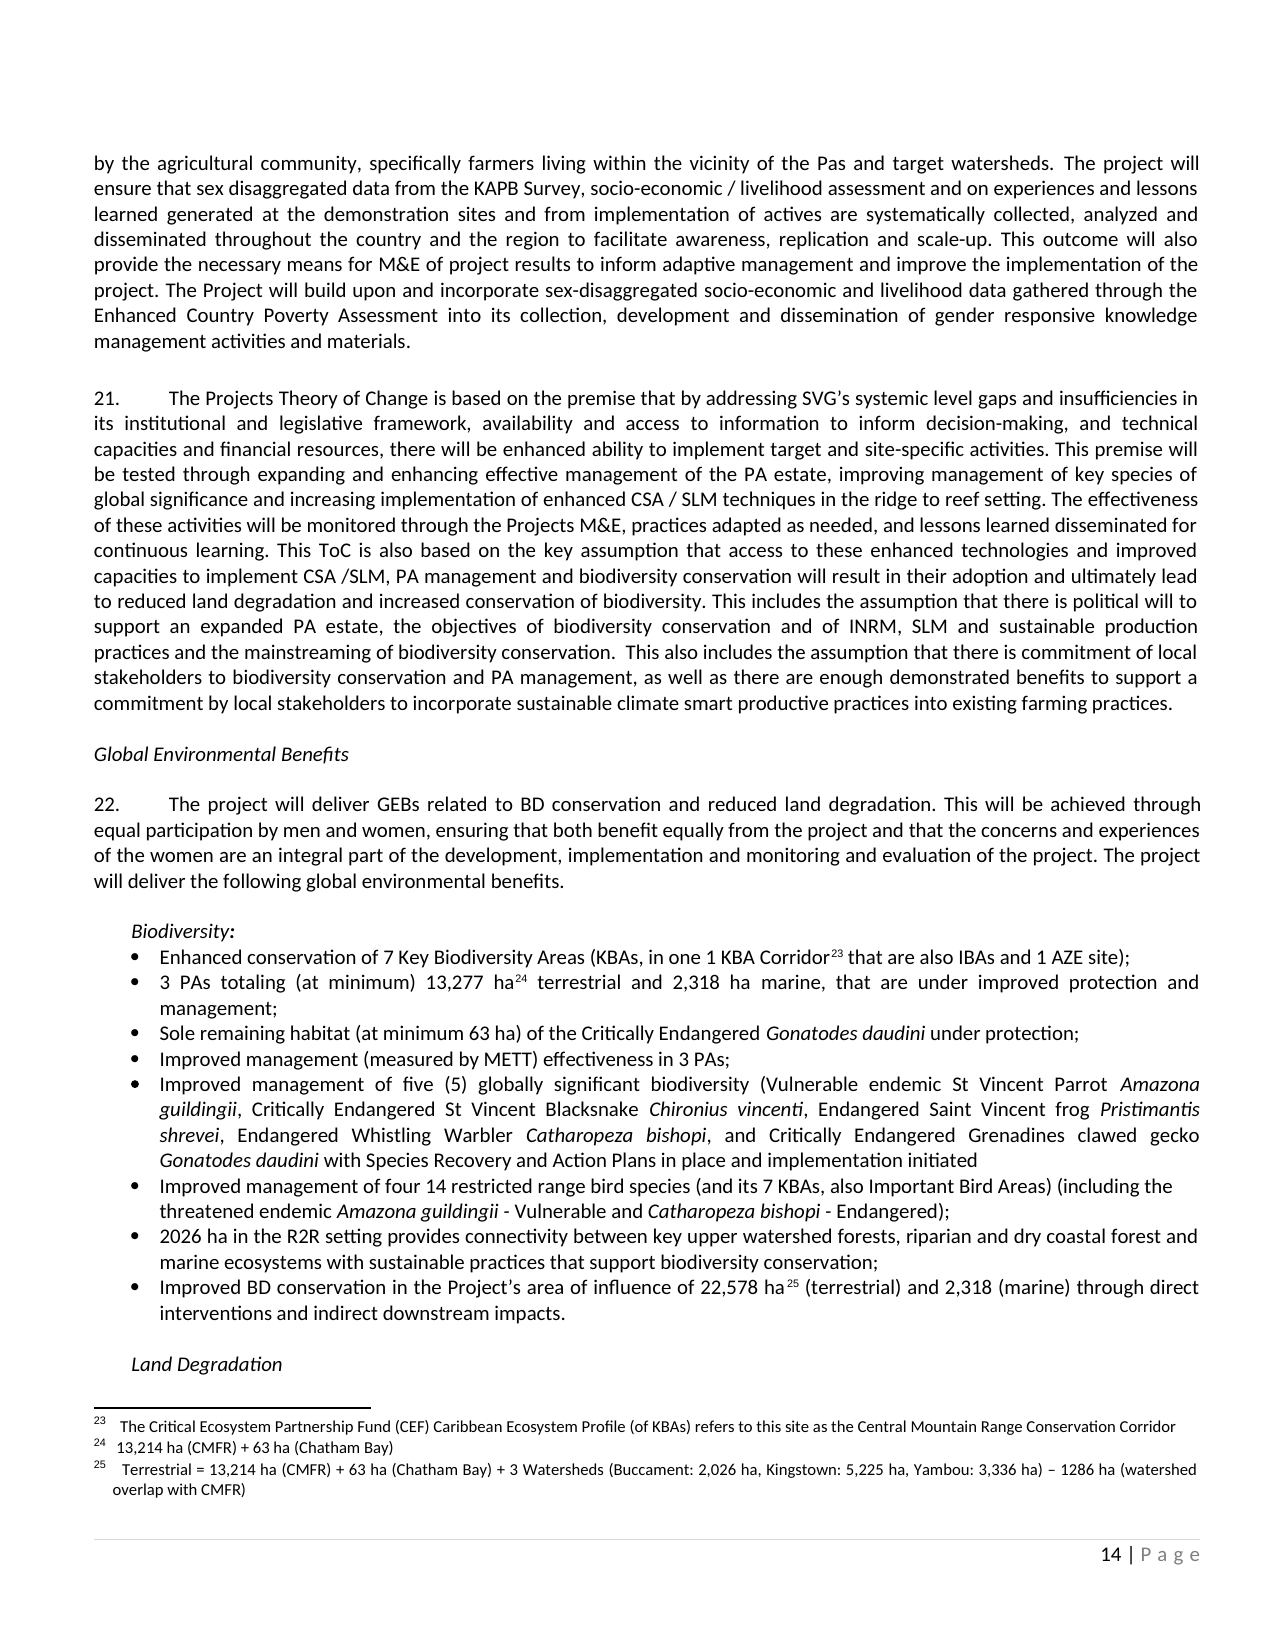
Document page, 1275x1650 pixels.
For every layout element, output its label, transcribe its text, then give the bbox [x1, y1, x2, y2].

list The Projects Theory of Change is based on the premise that by addressing SVG’s systemic level gaps and insufficiencies in its institutional and legislative framework, availability and access to information to inform decision-making, and technical capacities and financial resources, there will be enhanced ability to implement target and site-specific activities. This premise will be tested through expanding and enhancing effective management of the PA estate, improving management of key species of global significance and increasing implementation of enhanced CSA / SLM techniques in the ridge to reef setting. The effectiveness of these activities will be monitored through the Projects M&E, practices adapted as needed, and lessons learned disseminated for continuous learning. This ToC is also based on the key assumption that access to these enhanced technologies and improved capacities to implement CSA /SLM, PA management and biodiversity conservation will result in their adoption and ultimately lead to reduced land degradation and increased conservation of biodiversity. This includes the assumption that there is political will to support an expanded PA estate, the objectives of biodiversity conservation and of INRM, SLM and sustainable production practices and the mainstreaming of biodiversity conservation. This also includes the assumption that there is commitment of local stakeholders to biodiversity conservation and PA management, as well as there are enough demonstrated benefits to support a commitment by local stakeholders to incorporate sustainable climate smart productive practices into existing farming practices. [94, 385, 1200, 715]
text Land Degradation [131, 1351, 1200, 1376]
text Global Environmental Benefits [94, 741, 1203, 766]
list Improved BD conservation in the Project’s area of influence of 22,578 ha (terrestrial) and 2,318 (marine) through direct interventions and indirect downstream impacts. [131, 1274, 1200, 1325]
list 2026 ha in the R2R setting provides connectivity between key upper watershed forests, riparian and dry coastal forest and marine ecosystems with sustainable practices that support biodiversity conservation; [131, 1224, 1200, 1274]
text Biodiversity: [94, 919, 1200, 944]
list Improved management of four 14 restricted range bird species (and its 7 KBAs, also Important Bird Areas) (including the threatened endemic Amazona guildingii - Vulnerable and Catharopeza bishopi - Endangered); [131, 1173, 1200, 1224]
list Improved management of five (5) globally significant biodiversity (Vulnerable endemic St Vincent Parrot Amazona guildingii, Critically Endangered St Vincent Blacksnake Chironius vincenti, Endangered Saint Vincent frog Pristimantis shrevei, Endangered Whistling Warbler Catharopeza bishopi, and Critically Endangered Grenadines clawed gecko Gonatodes daudini with Species Recovery and Action Plans in place and implementation initiated [131, 1071, 1200, 1173]
list Sole remaining habitat (at minimum 63 ha) of the Critically Endangered Gonatodes daudini under protection; [131, 1020, 1200, 1046]
list Enhanced conservation of 7 Key Biodiversity Areas (KBAs, in one 1 KBA Corridor that are also IBAs and 1 AZE site); [131, 944, 1200, 969]
list The project will deliver GEBs related to BD conservation and reduced land degradation. This will be achieved through equal participation by men and women, ensuring that both benefit equally from the project and that the concerns and experiences of the women are an integral part of the development, implementation and monitoring and evaluation of the project. The project will deliver the following global environmental benefits. [94, 792, 1203, 893]
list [94, 150, 1200, 353]
list 3 PAs totaling (at minimum) 13,277 ha terrestrial and 2,318 ha marine, that are under improved protection and management; [131, 969, 1200, 1020]
list Improved management (measured by METT) effectiveness in 3 PAs; [131, 1046, 1200, 1071]
